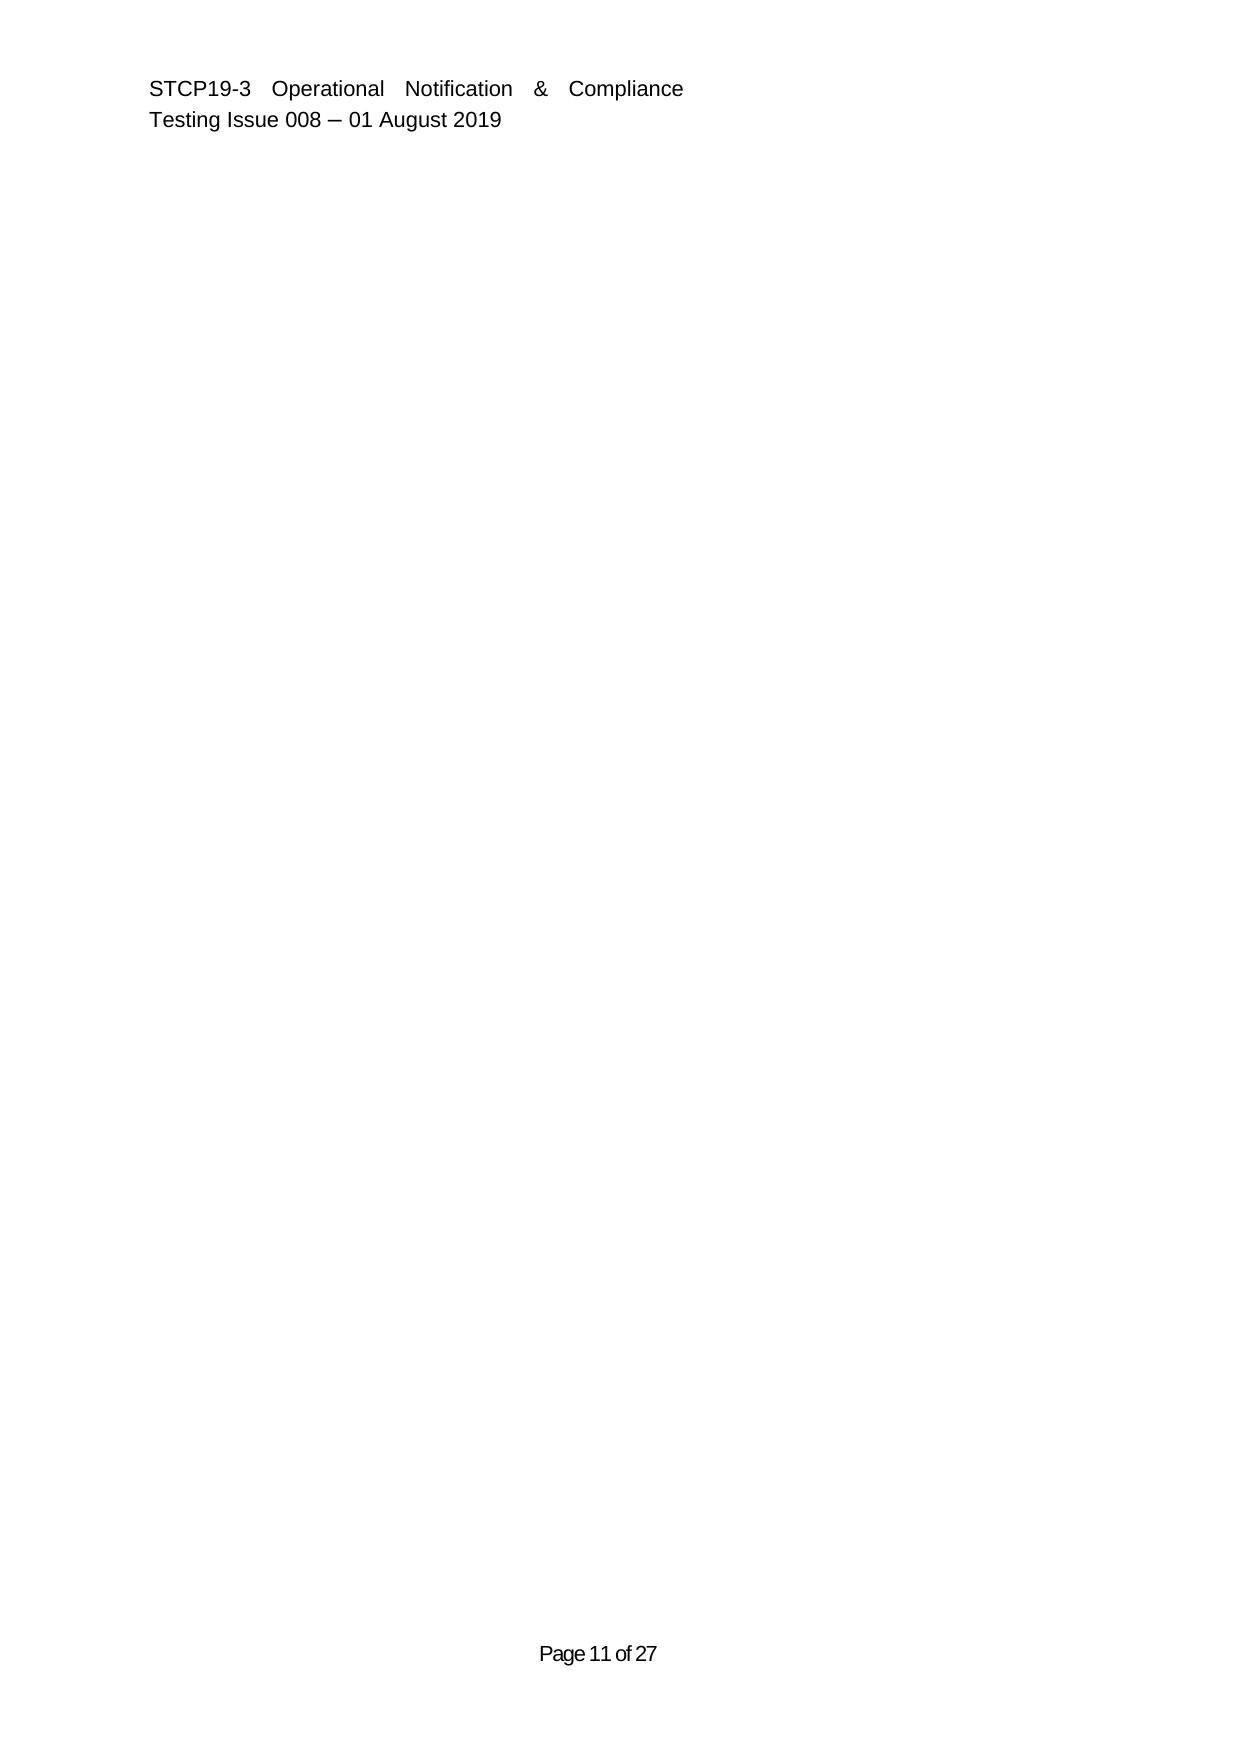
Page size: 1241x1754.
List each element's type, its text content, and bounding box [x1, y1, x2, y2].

text STCP19-3 Operational Notification & Compliance Testing Issue 008 – 01 August 2019 [149, 71, 684, 134]
